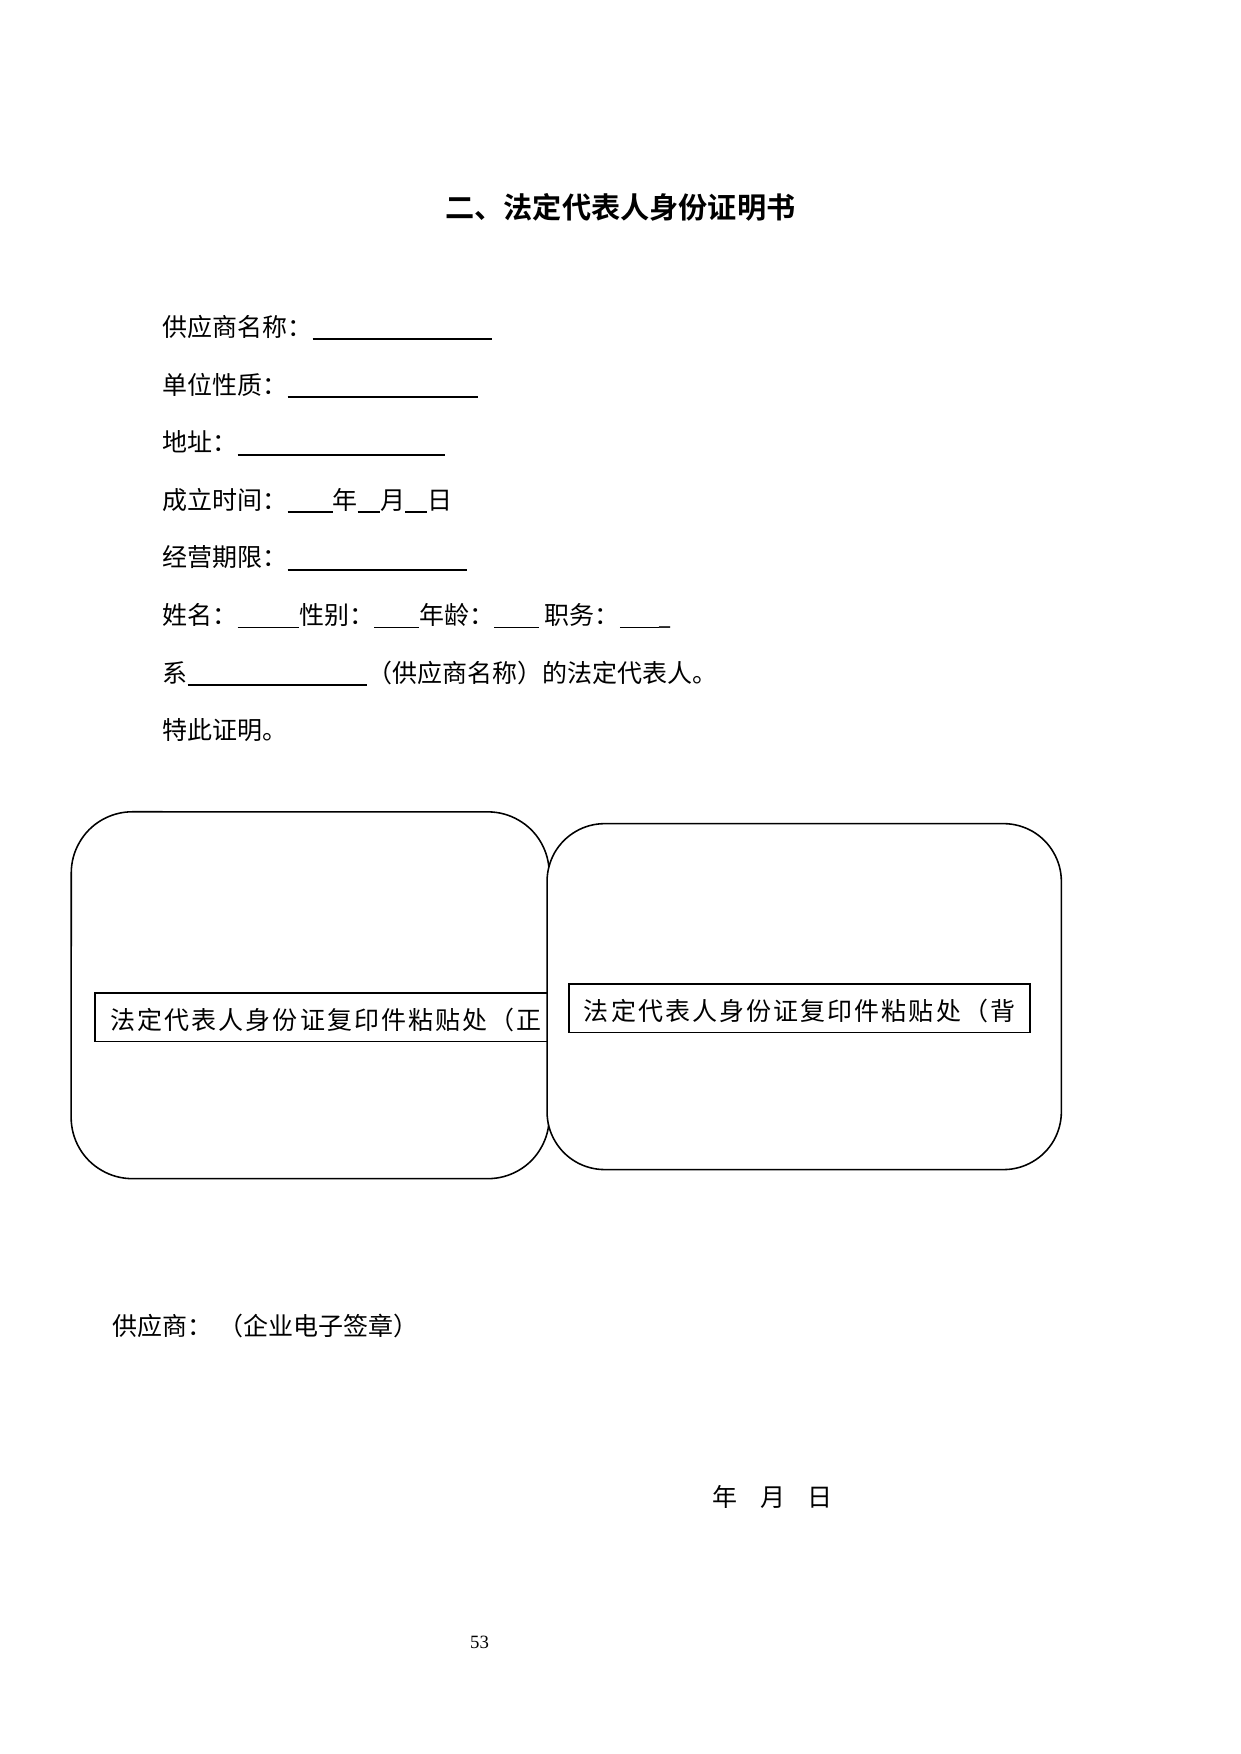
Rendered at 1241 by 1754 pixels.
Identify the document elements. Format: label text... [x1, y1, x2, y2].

text 单位性质： [112, 363, 1128, 403]
text 经营期限： [112, 536, 1128, 576]
text 年 月 日 [112, 1476, 1128, 1515]
text 特此证明。 [112, 709, 1128, 749]
text 系 （供应商名称）的法定代表人。 [112, 652, 1128, 691]
text 姓名： 性别： 年龄： 职务： _ [112, 594, 1128, 633]
title 二、法定代表人身份证明书 [112, 166, 1128, 245]
text 地址： [112, 421, 1128, 461]
text 成立时间： 年 月 日 [112, 479, 1128, 518]
text 供应商名称： [112, 306, 1128, 345]
text 供应商： （企业电子签章） [112, 1305, 1128, 1345]
